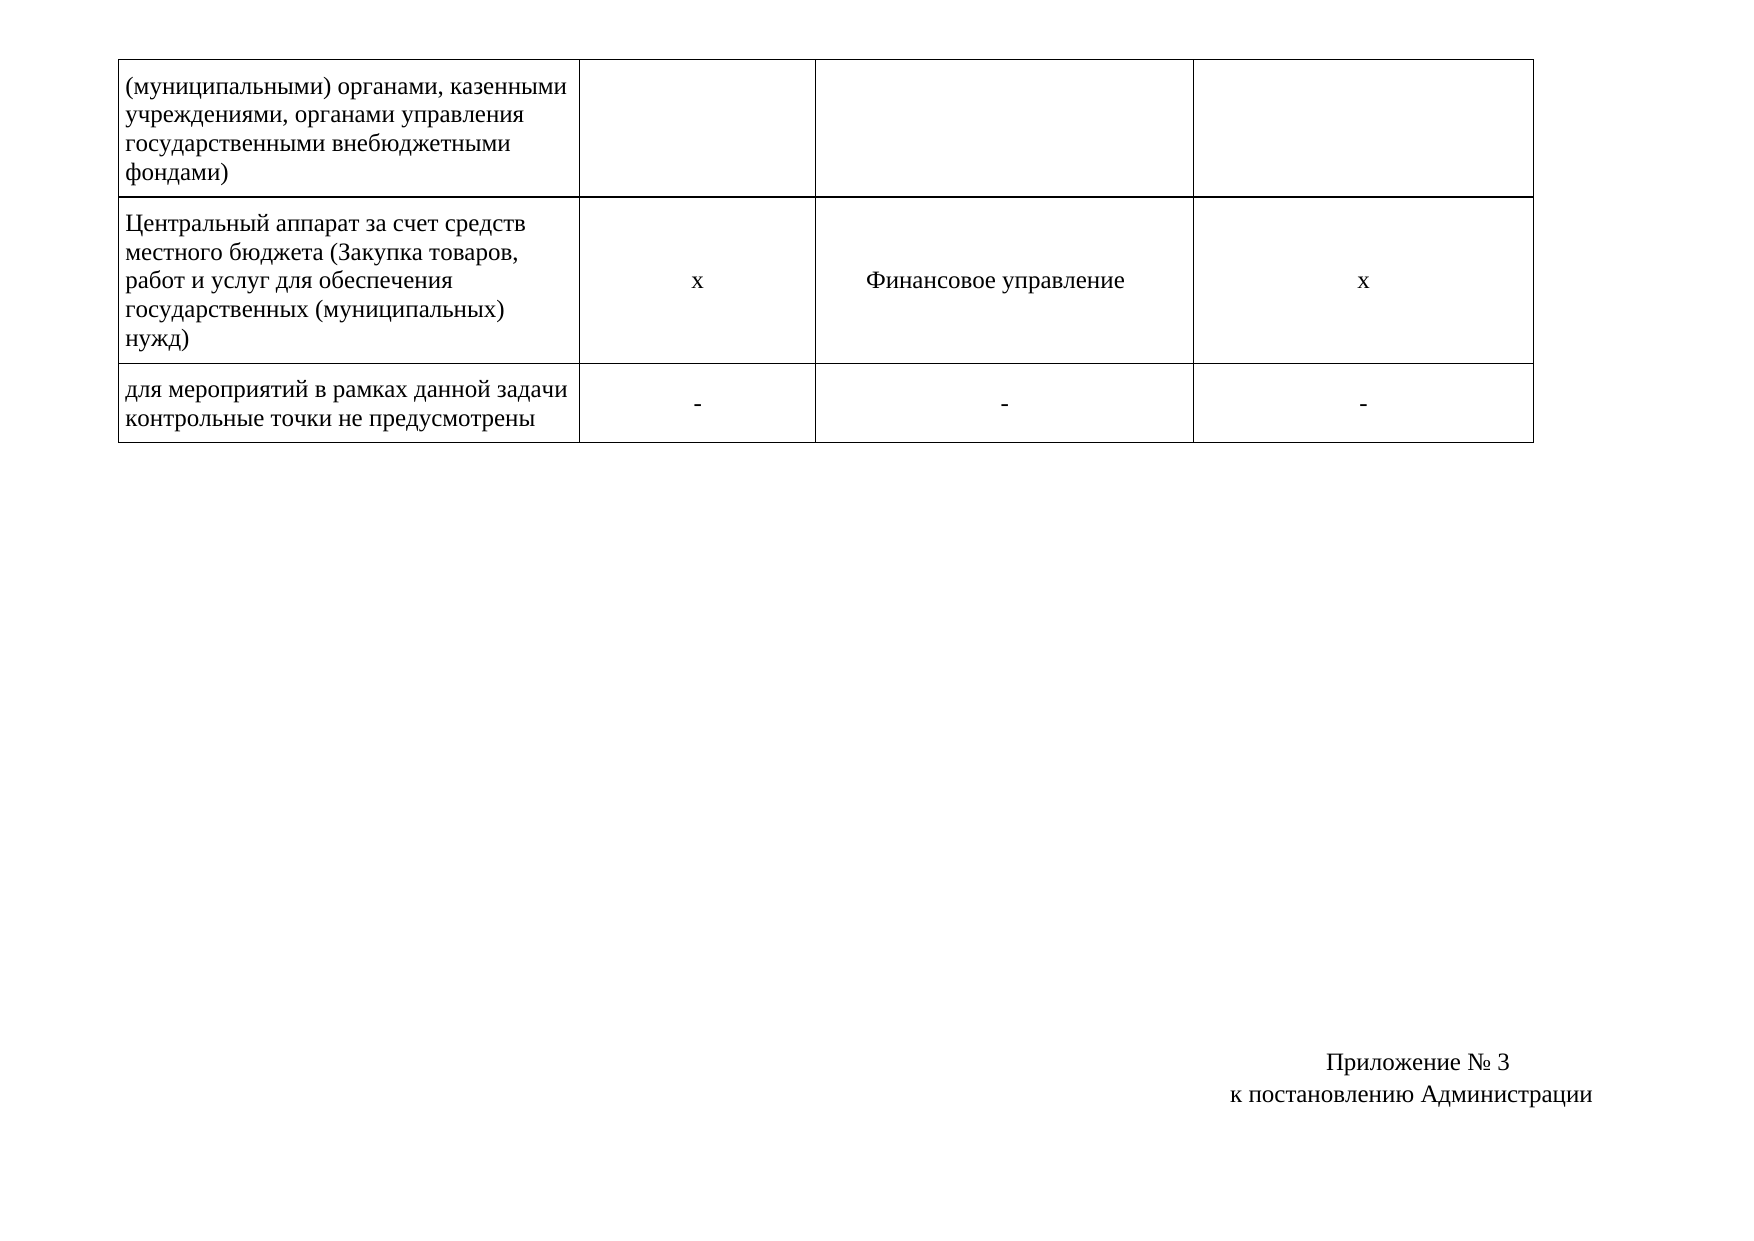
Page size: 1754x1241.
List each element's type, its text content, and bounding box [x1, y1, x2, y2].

table_cell - [816, 364, 1193, 442]
table_cell для мероприятий в рамках данной задачи контрольные точки не предусмотрены [119, 364, 579, 442]
table_cell - [580, 364, 815, 442]
text к постановлению Администрации [118, 1079, 1636, 1108]
text Приложение № 3 [118, 1047, 1605, 1075]
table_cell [816, 60, 1193, 196]
table_cell х [580, 198, 815, 362]
table_cell Финансовое управление [816, 198, 1193, 362]
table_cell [119, 60, 579, 196]
table_cell - [1194, 364, 1533, 442]
table_cell х [580, 60, 815, 196]
table_cell Центральный аппарат за счет средств местного бюджета (Закупка товаров, работ и услуг для обеспечения государственных (муниципальных) нужд) [119, 198, 579, 362]
table_cell х [1194, 198, 1533, 362]
table_cell х [1194, 60, 1533, 196]
